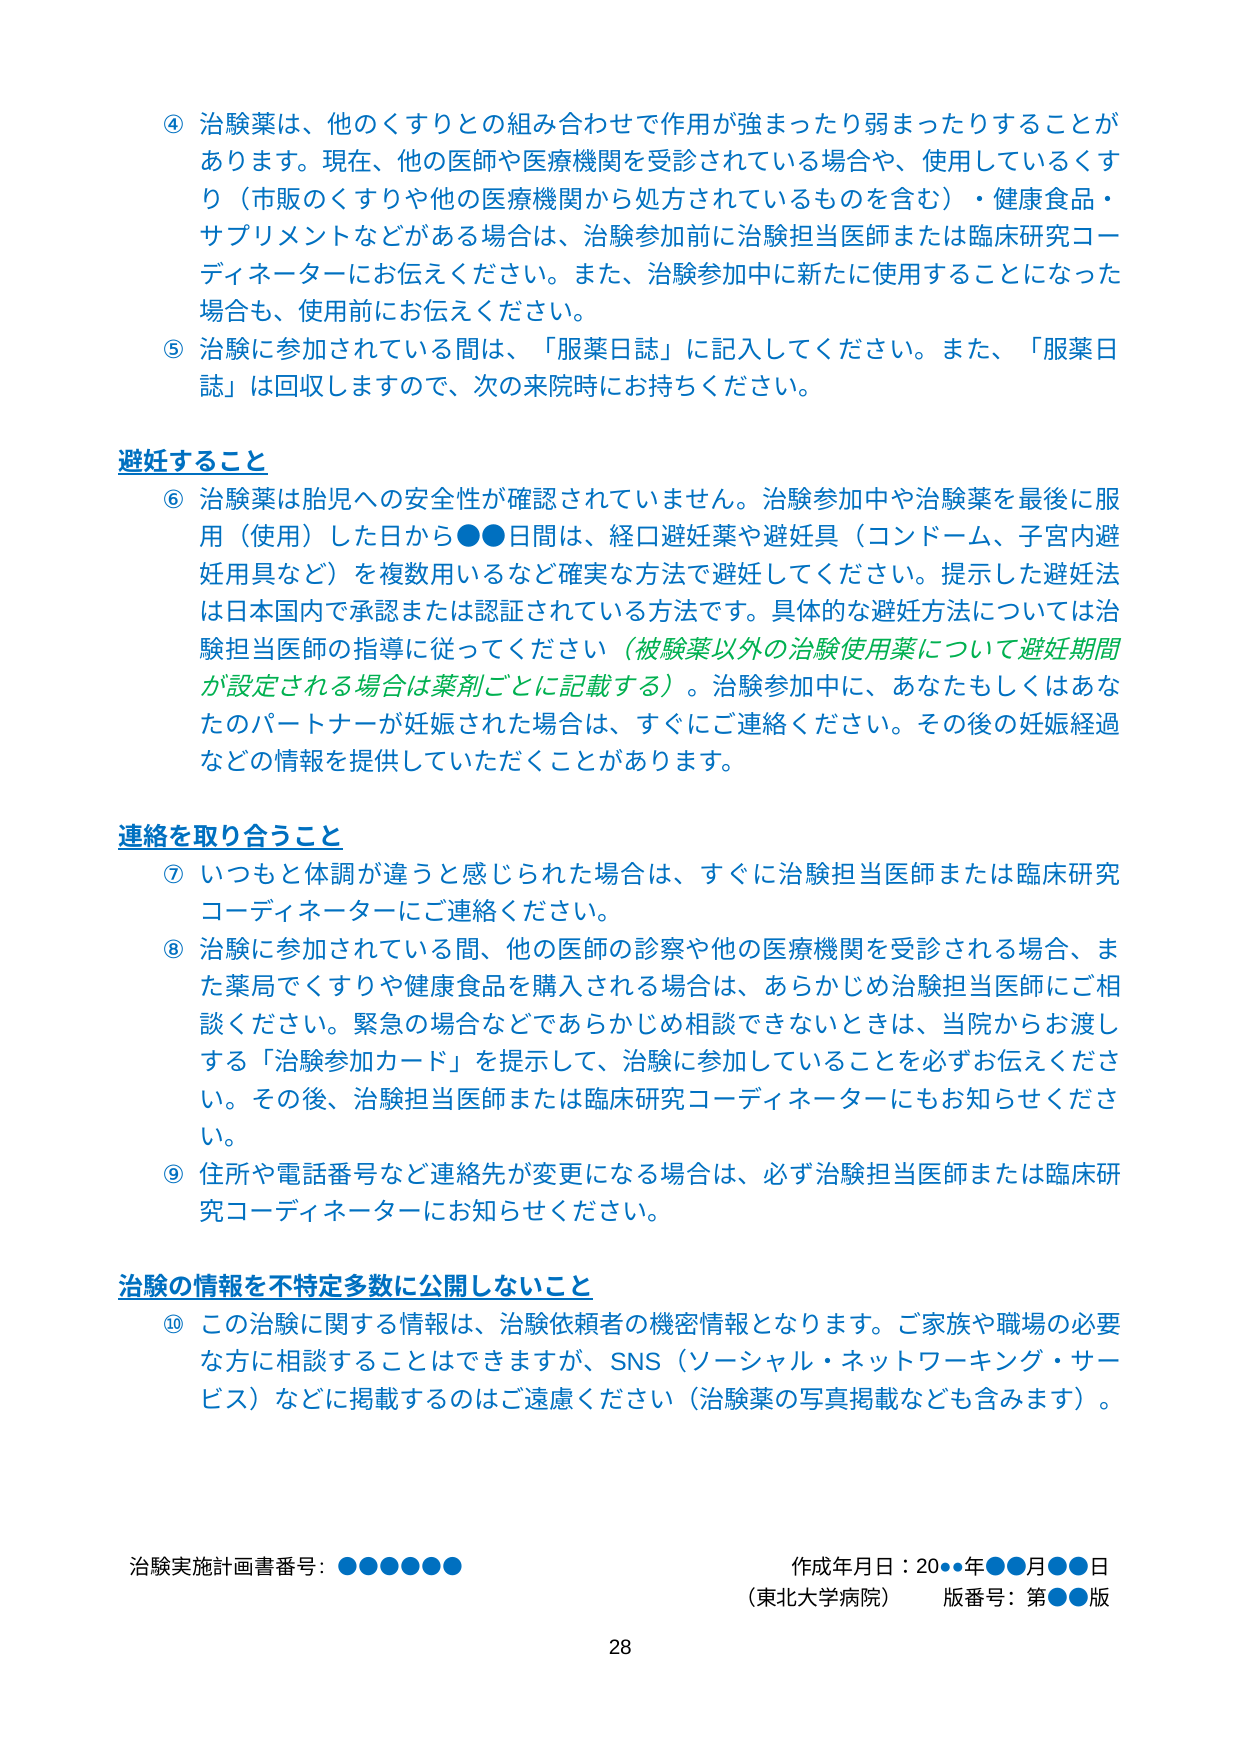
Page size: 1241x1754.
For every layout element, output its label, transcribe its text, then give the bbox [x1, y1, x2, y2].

list この治験に関する情報は、治験依頼者の機密情報となります。ご家族や職場の必要な方に相談することはできますが、SNS（ソーシャル・ネットワーキング・サービス）などに掲載するのはご遠慮ください（治験薬の写真掲載なども含みます）。 [162, 1303, 1122, 1416]
list 住所や電話番号など連絡先が変更になる場合は、必ず治験担当医師または臨床研究コーディネーターにお知らせください。 [162, 1153, 1122, 1228]
text 治験の情報を不特定多数に公開しないこと [118, 1266, 1122, 1303]
list いつもと体調が違うと感じられた場合は、すぐに治験担当医師または臨床研究コーディネーターにご連絡ください。 [162, 853, 1122, 928]
text 連絡を取り合うこと [118, 816, 1122, 853]
list 治験薬は、他のくすりとの組み合わせで作用が強まったり弱まったりすることがあります。現在、他の医師や医療機関を受診されている場合や、使用しているくすり（市販のくすりや他の医療機関から処方されているものを含む）・健康食品・サプリメントなどがある場合は、治験参加前に治験担当医師または臨床研究コーディネーターにお伝えください。また、治験参加中に新たに使用することになった場合も、使用前にお伝えください。 [162, 103, 1122, 328]
list 治験に参加されている間、他の医師の診察や他の医療機関を受診される場合、また薬局でくすりや健康食品を購入される場合は、あらかじめ治験担当医師にご相談ください。緊急の場合などであらかじめ相談できないときは、当院からお渡しする「治験参加カード」を提示して、治験に参加していることを必ずお伝えください。その後、治験担当医師または臨床研究コーディネーターにもお知らせください。 [162, 928, 1122, 1153]
list 治験に参加されている間は、「服薬日誌」に記入してください。また、「服薬日誌」は回収しますので、次の来院時にお持ちください。 [162, 328, 1122, 403]
text 避妊すること [118, 441, 1122, 478]
list 治験薬は胎児への安全性が確認されていません。治験参加中や治験薬を最後に服用（使用）した日から●●日間は、経口避妊薬や避妊具（コンドーム、子宮内避妊用具など）を複数用いるなど確実な方法で避妊してください。提示した避妊法は日本国内で承認または認証されている方法です。具体的な避妊方法については治験担当医師の指導に従ってください（被験薬以外の治験使用薬について避妊期間が設定される場合は薬剤ごとに記載する）。治験参加中に、あなたもしくはあなたのパートナーが妊娠された場合は、すぐにご連絡ください。その後の妊娠経過などの情報を提供していただくことがあります。 [162, 478, 1122, 778]
